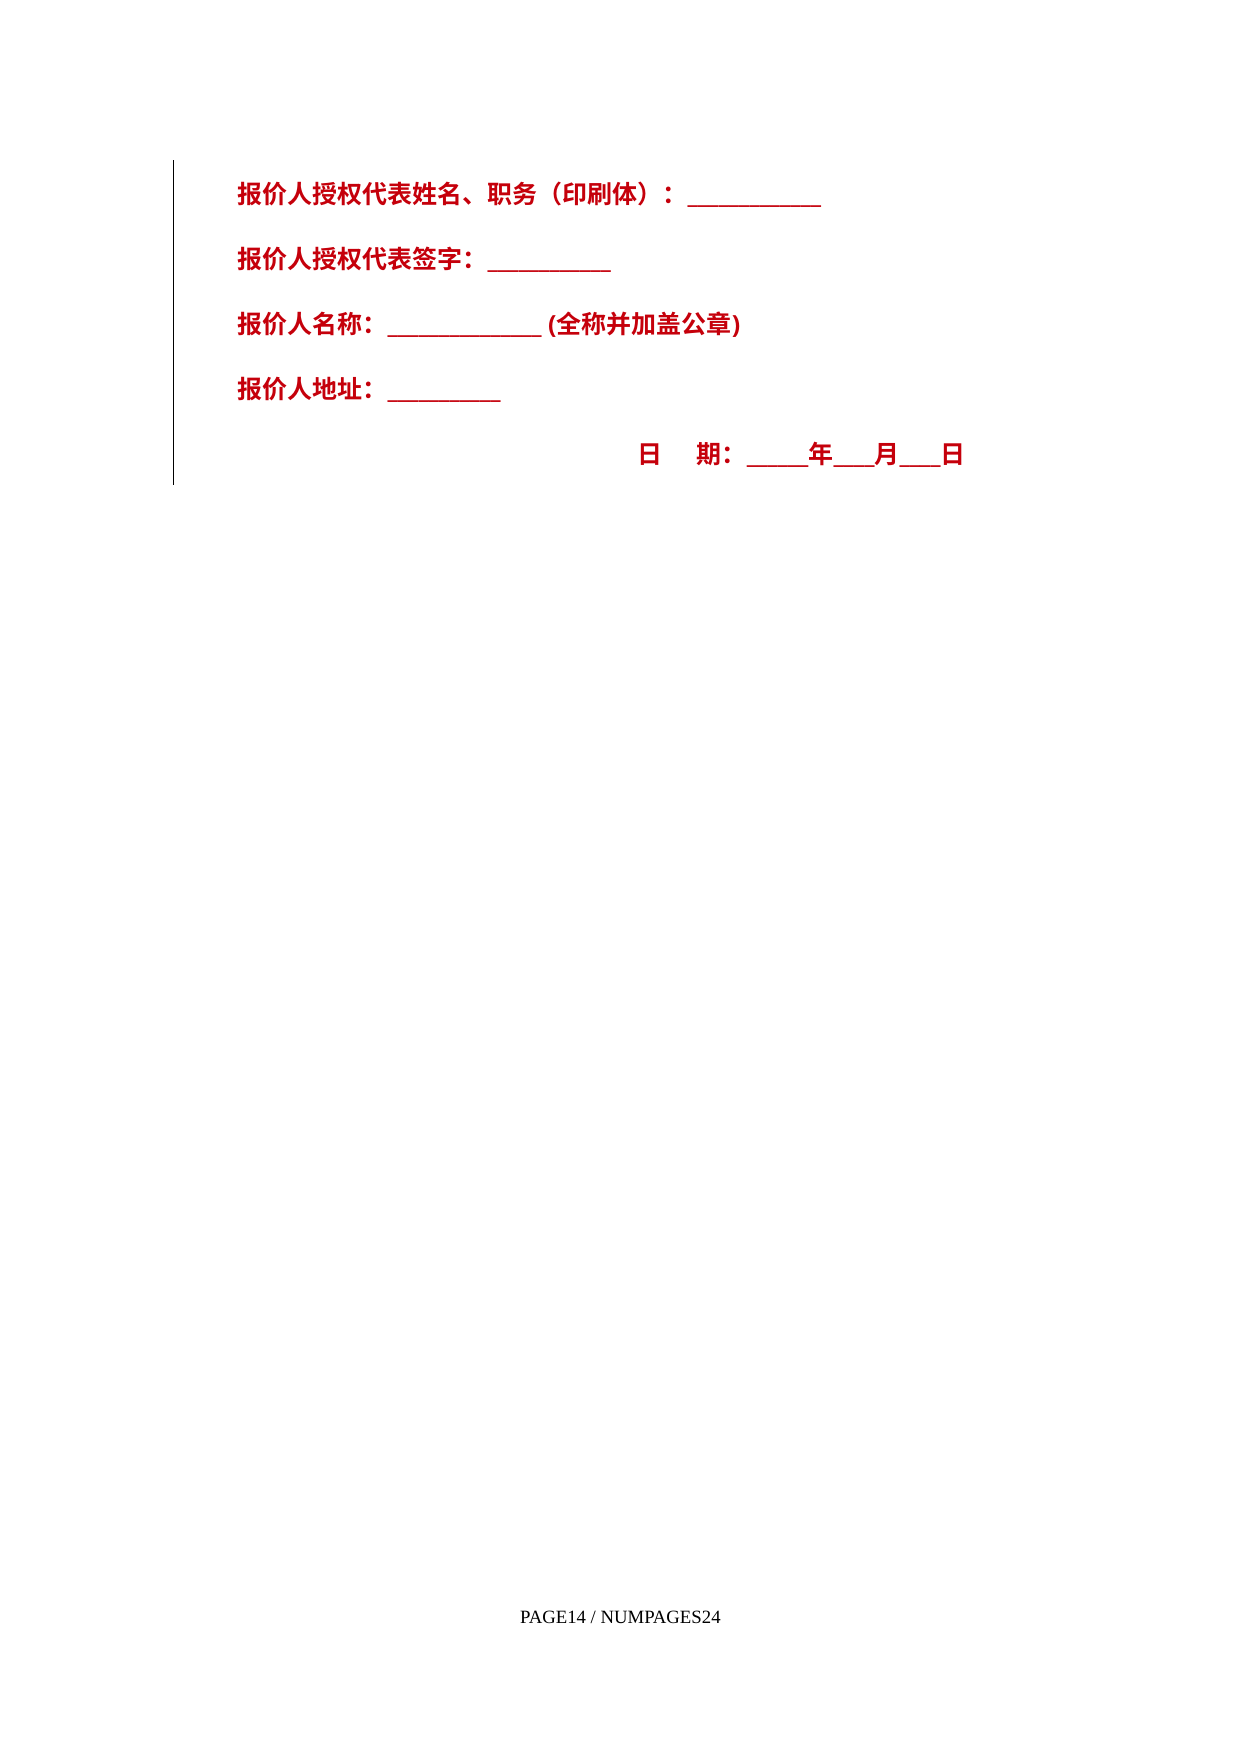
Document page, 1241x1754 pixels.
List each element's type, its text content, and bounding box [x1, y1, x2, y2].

text 日 期：______年____月____日 [187, 420, 1053, 485]
text 报价人名称：_______________ (全称并加盖公章) [187, 290, 1053, 355]
text 报价人授权代表姓名、职务（印刷体）：_____________ [187, 160, 1053, 225]
text 报价人地址：___________ [187, 355, 1053, 420]
text 报价人授权代表签字：____________ [187, 225, 1053, 290]
